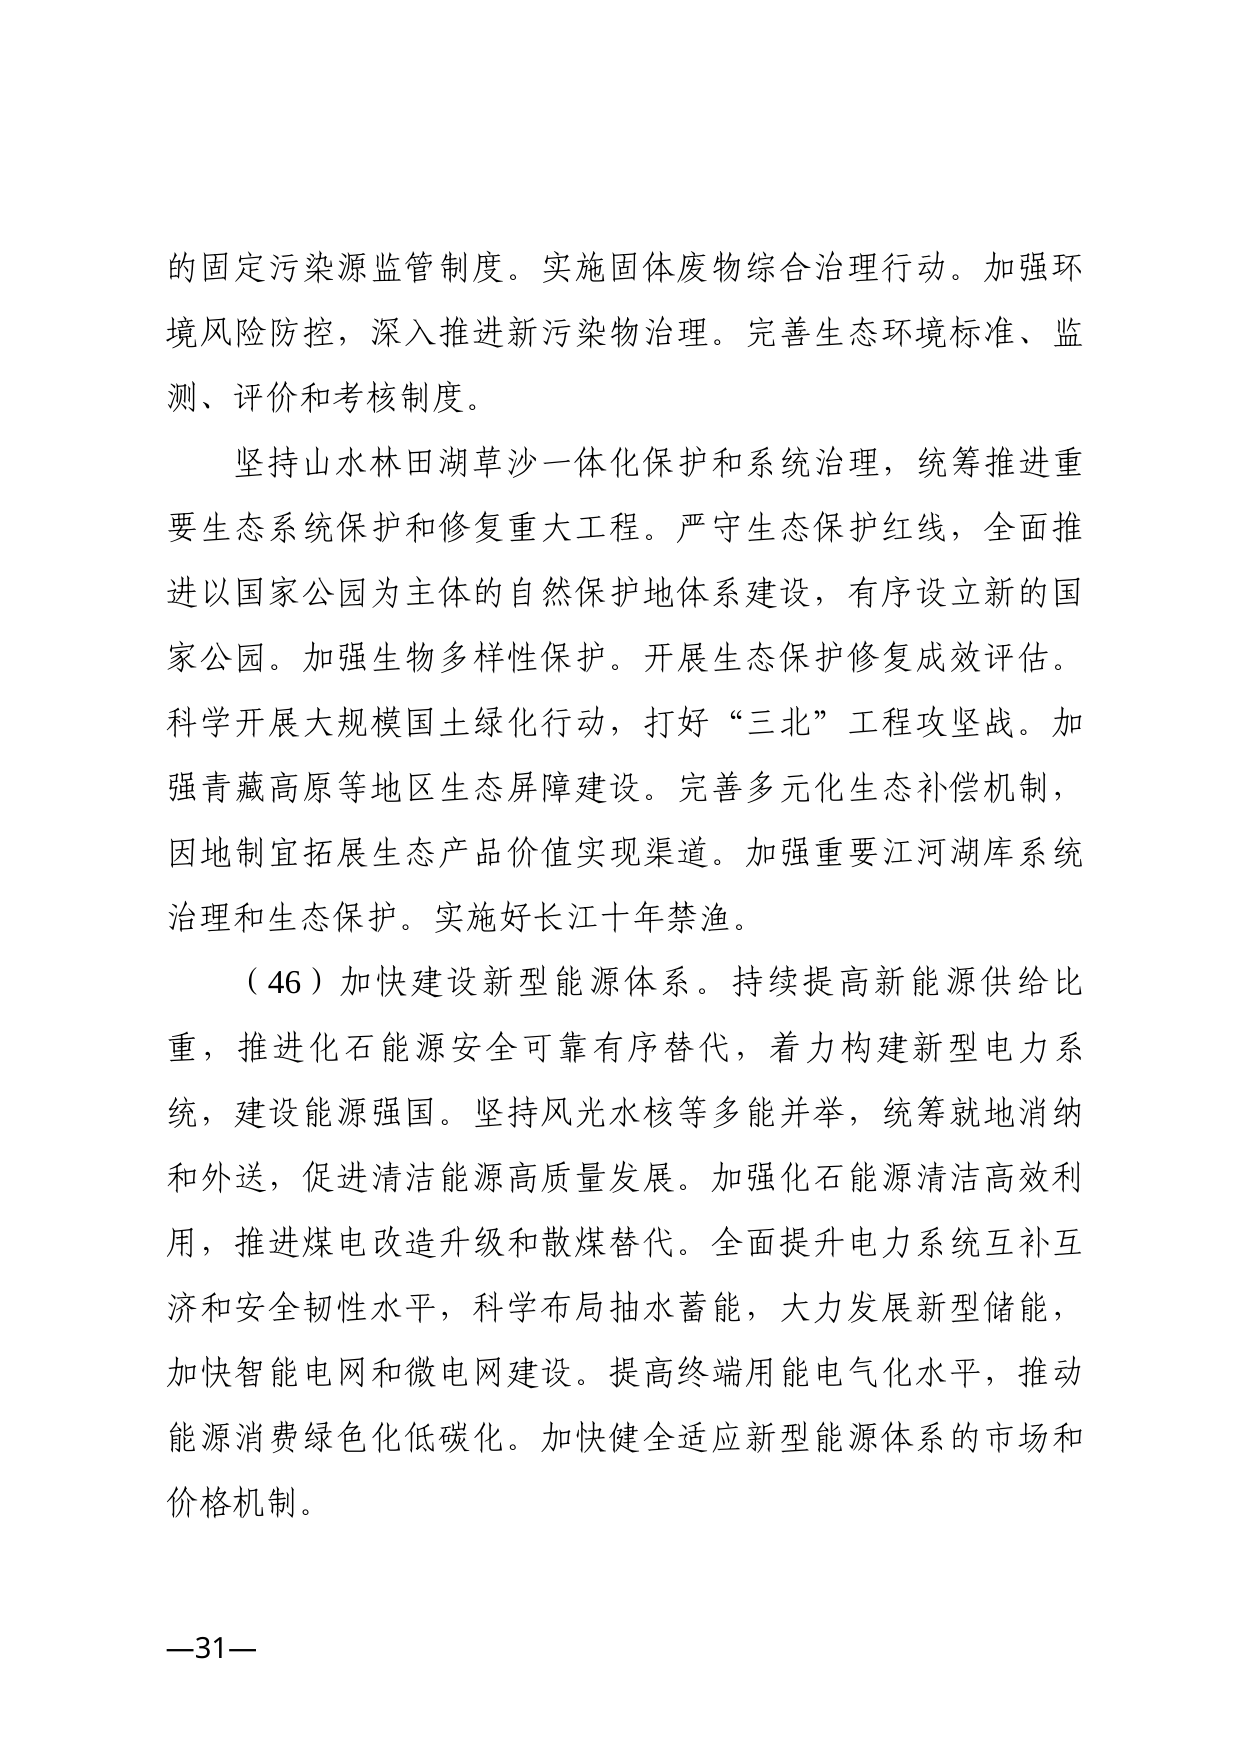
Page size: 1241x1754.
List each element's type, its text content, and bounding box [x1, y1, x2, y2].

text 坚持山水林田湖草沙一体化保护和系统治理，统筹推进重要生态系统保护和修复重大工程。严守生态保护红线，全面推进以国家公园为主体的自然保护地体系建设，有序设立新的国家公园。加强生物多样性保护。开展生态保护修复成效评估。科学开展大规模国土绿化行动，打好“三北”工程攻坚战。加强青藏高原等地区生态屏障建设。完善多元化生态补偿机制，因地制宜拓展生态产品价值实现渠道。加强重要江河湖库系统治理和生态保护。实施好长江十年禁渔。 [165, 428, 1087, 948]
text （46）加快建设新型能源体系。持续提高新能源供给比重，推进化石能源安全可靠有序替代，着力构建新型电力系统，建设能源强国。坚持风光水核等多能并举，统筹就地消纳和外送，促进清洁能源高质量发展。加强化石能源清洁高效利用，推进煤电改造升级和散煤替代。全面提升电力系统互补互济和安全韧性水平，科学布局抽水蓄能，大力发展新型储能，加快智能电网和微电网建设。提高终端用能电气化水平，推动能源消费绿色化低碳化。加快健全适应新型能源体系的市场和价格机制。 [165, 948, 1087, 1533]
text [165, 233, 1087, 428]
